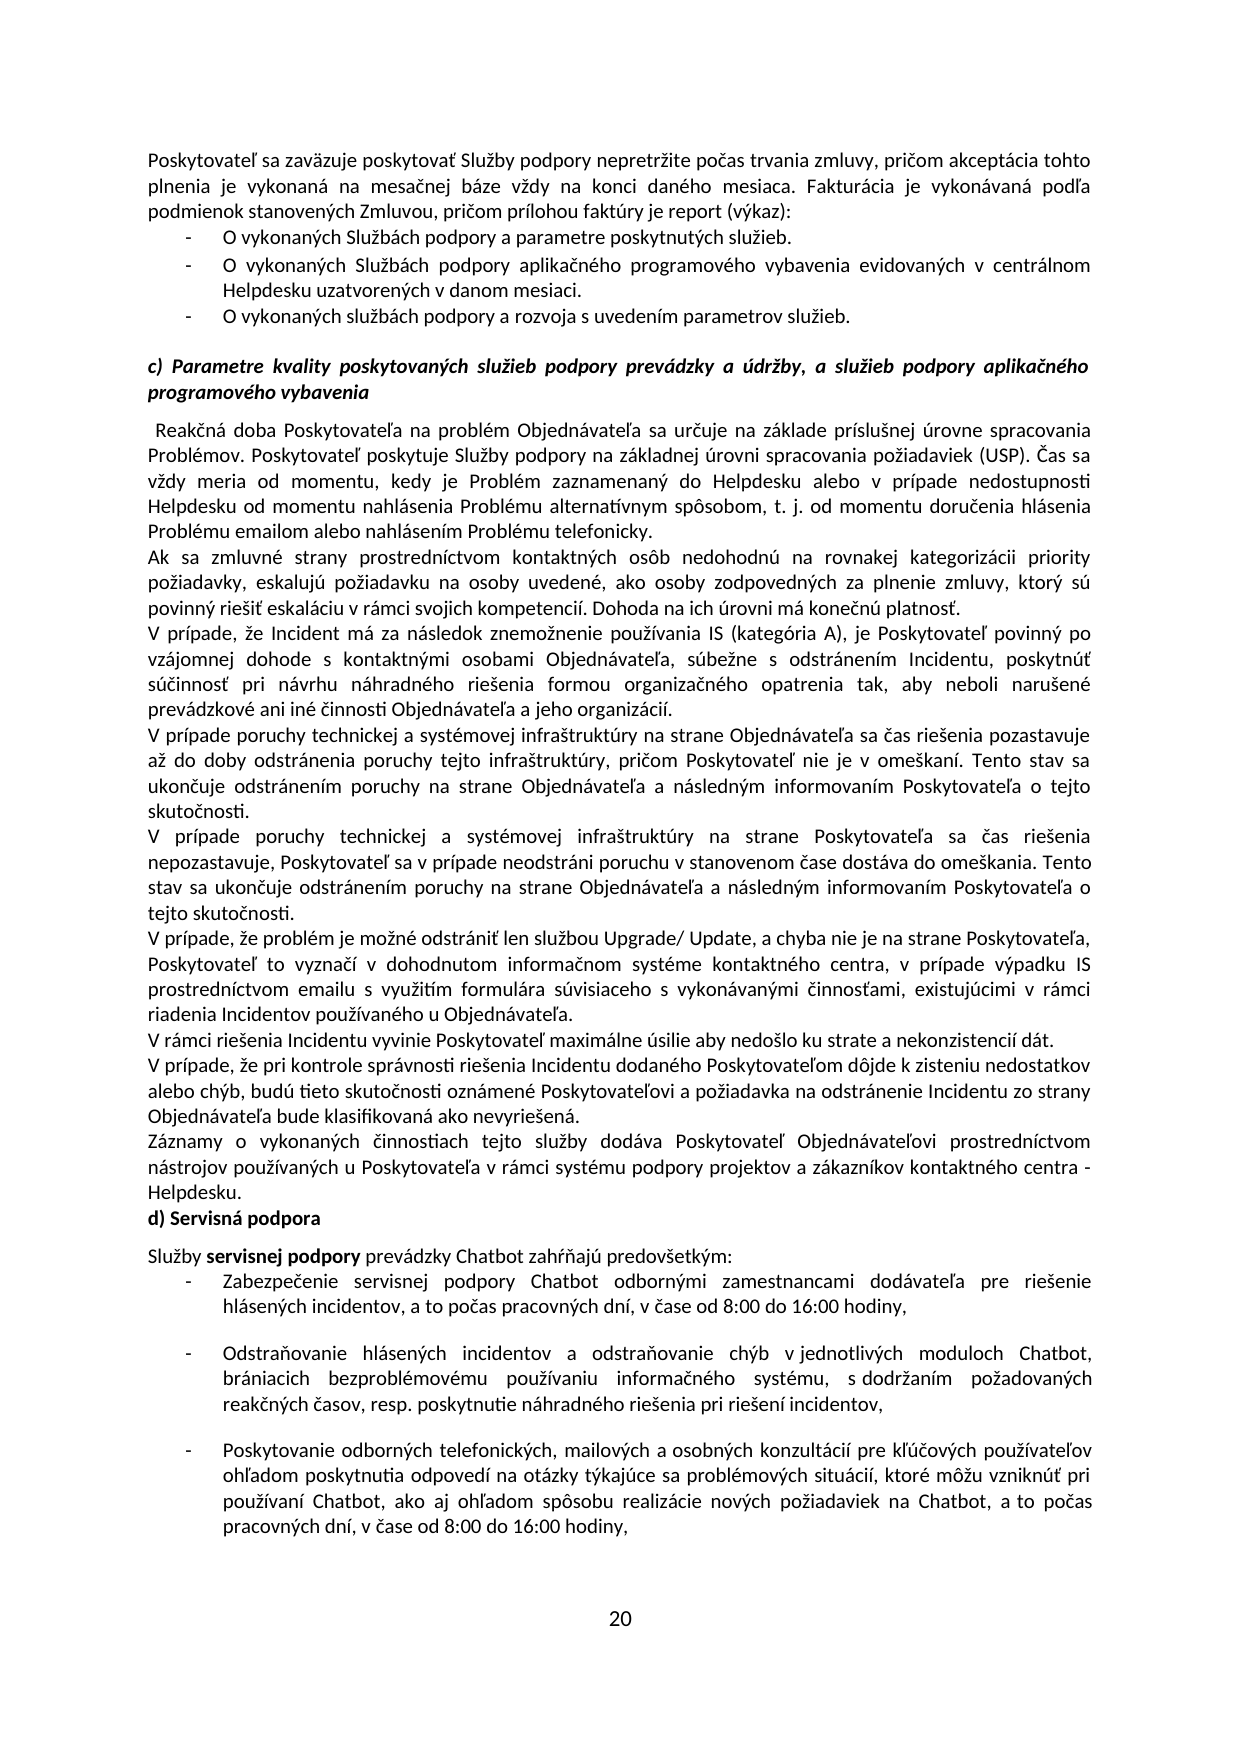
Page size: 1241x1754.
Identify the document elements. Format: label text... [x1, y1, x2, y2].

text V rámci riešenia Incidentu vyvinie Poskytovateľ maximálne úsilie aby nedošlo ku strate a nekonzistencií dát. [148, 1027, 1092, 1052]
text Poskytovateľ sa zaväzuje poskytovať Služby podpory nepretržite počas trvania zmluvy, pričom akceptácia tohto plnenia je vykonaná na mesačnej báze vždy na konci daného mesiaca. Fakturácia je vykonávaná podľa podmienok stanovených Zmluvou, pričom prílohou faktúry je report (výkaz): [148, 148, 1092, 224]
text V prípade poruchy technickej a systémovej infraštruktúry na strane Objednávateľa sa čas riešenia pozastavuje až do doby odstránenia poruchy tejto infraštruktúry, pričom Poskytovateľ nie je v omeškaní. Tento stav sa ukončuje odstránením poruchy na strane Objednávateľa a následným informovaním Poskytovateľa o tejto skutočnosti. [148, 722, 1092, 824]
list Odstraňovanie hlásených incidentov a odstraňovanie chýb v jednotlivých moduloch Chatbot, brániacich bezproblémovému používaniu informačného systému, s dodržaním požadovaných reakčných časov, resp. poskytnutie náhradného riešenia pri riešení incidentov, [185, 1340, 1092, 1416]
text Ak sa zmluvné strany prostredníctvom kontaktných osôb nedohodnú na rovnakej kategorizácii priority požiadavky, eskalujú požiadavku na osoby uvedené, ako osoby zodpovedných za plnenie zmluvy, ktorý sú povinný riešiť eskaláciu v rámci svojich kompetencií. Dohoda na ich úrovni má konečnú platnosť. [148, 544, 1092, 620]
list O vykonaných službách podpory a rozvoja s uvedením parametrov služieb. [185, 303, 1092, 328]
list Zabezpečenie servisnej podpory Chatbot odbornými zamestnancami dodávateľa pre riešenie hlásených incidentov, a to počas pracovných dní, v čase od 8:00 do 16:00 hodiny, [185, 1268, 1092, 1319]
text V prípade, že Incident má za následok znemožnenie používania IS (kategória A), je Poskytovateľ povinný po vzájomnej dohode s kontaktnými osobami Objednávateľa, súbežne s odstránením Incidentu, poskytnúť súčinnosť pri návrhu náhradného riešenia formou organizačného opatrenia tak, aby neboli narušené prevádzkové ani iné činnosti Objednávateľa a jeho organizácií. [148, 620, 1092, 722]
list O vykonaných Službách podpory aplikačného programového vybavenia evidovaných v centrálnom Helpdesku uzatvorených v danom mesiaci. [185, 252, 1092, 303]
text V prípade, že problém je možné odstrániť len službou Upgrade/ Update, a chyba nie je na strane Poskytovateľa, Poskytovateľ to vyznačí v dohodnutom informačnom systéme kontaktného centra, v prípade výpadku IS prostredníctvom emailu s využitím formulára súvisiaceho s vykonávanými činnosťami, existujúcimi v rámci riadenia Incidentov používaného u Objednávateľa. [148, 925, 1092, 1027]
text Záznamy o vykonaných činnostiach tejto služby dodáva Poskytovateľ Objednávateľovi prostredníctvom nástrojov používaných u Poskytovateľa v rámci systému podpory projektov a zákazníkov kontaktného centra - Helpdesku. [148, 1129, 1092, 1205]
text Reakčná doba Poskytovateľa na problém Objednávateľa sa určuje na základe príslušnej úrovne spracovania Problémov. Poskytovateľ poskytuje Služby podpory na základnej úrovni spracovania požiadaviek (USP). Čas sa vždy meria od momentu, kedy je Problém zaznamenaný do Helpdesku alebo v prípade nedostupnosti Helpdesku od momentu nahlásenia Problému alternatívnym spôsobom, t. j. od momentu doručenia hlásenia Problému emailom alebo nahlásením Problému telefonicky. [148, 417, 1092, 544]
text V prípade poruchy technickej a systémovej infraštruktúry na strane Poskytovateľa sa čas riešenia nepozastavuje, Poskytovateľ sa v prípade neodstráni poruchu v stanovenom čase dostáva do omeškania. Tento stav sa ukončuje odstránením poruchy na strane Objednávateľa a následným informovaním Poskytovateľa o tejto skutočnosti. [148, 824, 1092, 925]
text Služby servisnej podpory prevádzky Chatbot zahŕňajú predovšetkým: [148, 1243, 1092, 1268]
text d) Servisná podpora [148, 1205, 1092, 1230]
list O vykonaných Službách podpory a parametre poskytnutých služieb. [185, 224, 1092, 249]
list Poskytovanie odborných telefonických, mailových a osobných konzultácií pre kľúčových používateľov ohľadom poskytnutia odpovedí na otázky týkajúce sa problémových situácií, ktoré môžu vzniknúť pri používaní Chatbot, ako aj ohľadom spôsobu realizácie nových požiadaviek na Chatbot, a to počas pracovných dní, v čase od 8:00 do 16:00 hodiny, [185, 1437, 1092, 1539]
text V prípade, že pri kontrole správnosti riešenia Incidentu dodaného Poskytovateľom dôjde k zisteniu nedostatkov alebo chýb, budú tieto skutočnosti oznámené Poskytovateľovi a požiadavka na odstránenie Incidentu zo strany Objednávateľa bude klasifikovaná ako nevyriešená. [148, 1052, 1092, 1129]
text c) Parametre kvality poskytovaných služieb podpory prevádzky a údržby, a služieb podpory aplikačného programového vybavenia [148, 354, 1092, 404]
